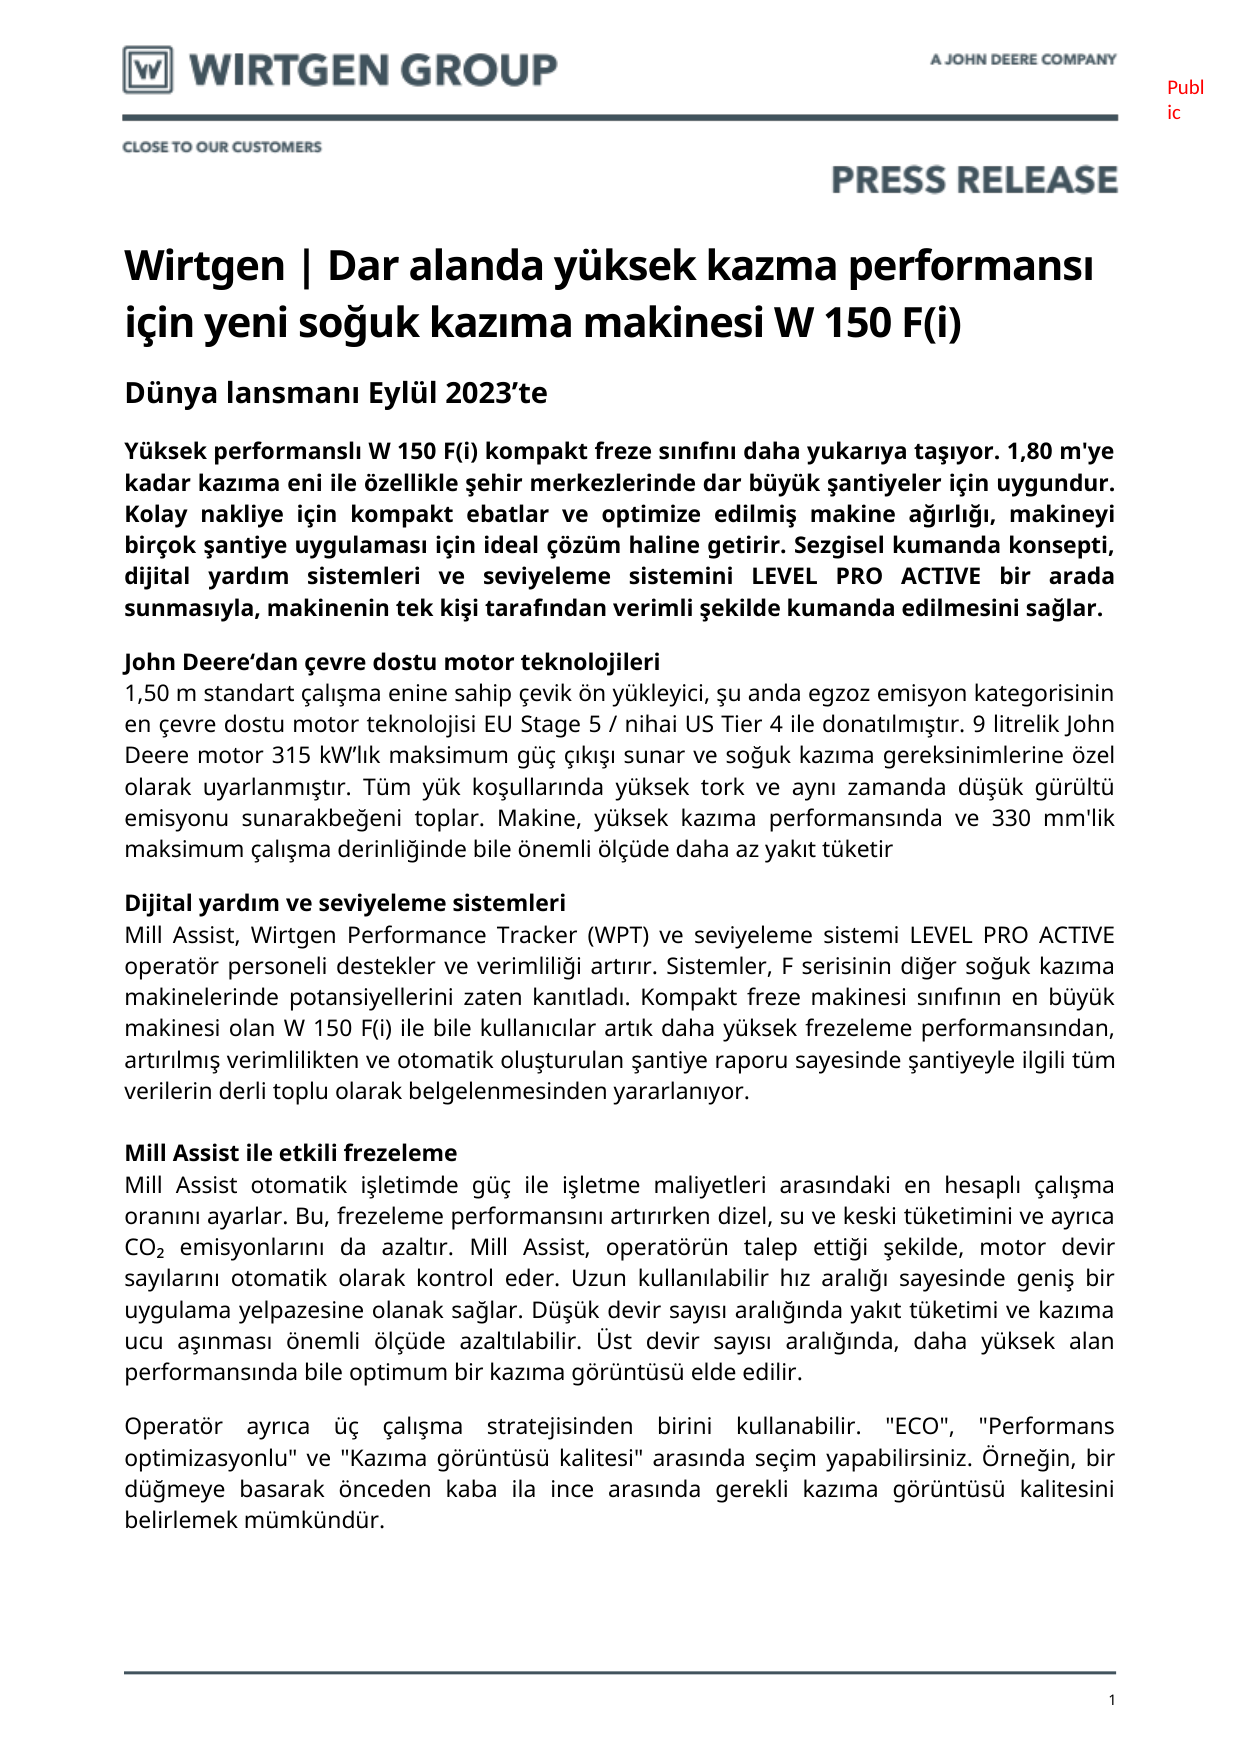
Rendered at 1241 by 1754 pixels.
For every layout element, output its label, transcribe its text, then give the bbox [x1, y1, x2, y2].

text Yüksek performanslı W 150 F(i) kompakt freze sınıfını daha yukarıya taşıyor. 1,80 m'ye kadar kazıma eni ile özellikle şehir merkezlerinde dar büyük şantiyeler için uygundur. Kolay nakliye için kompakt ebatlar ve optimize edilmiş makine ağırlığı, makineyi birçok şantiye uygulaması için ideal çözüm haline getirir. Sezgisel kumanda konsepti, dijital yardım sistemleri ve seviyeleme sistemini LEVEL PRO ACTIVE bir arada sunmasıyla, makinenin tek kişi tarafından verimli şekilde kumanda edilmesini sağlar. [124, 435, 1116, 623]
text Mill Assist otomatik işletimde güç ile işletme maliyetleri arasındaki en hesaplı çalışma oranını ayarlar. Bu, frezeleme performansını artırırken dizel, su ve keski tüketimini ve ayrıca CO₂ emisyonlarını da azaltır. Mill Assist, operatörün talep ettiği şekilde, motor devir sayılarını otomatik olarak kontrol eder. Uzun kullanılabilir hız aralığı sayesinde geniş bir uygulama yelpazesine olanak sağlar. Düşük devir sayısı aralığında yakıt tüketimi ve kazıma ucu aşınması önemli ölçüde azaltılabilir. Üst devir sayısı aralığında, daha yüksek alan performansında bile optimum bir kazıma görüntüsü elde edilir. [124, 1169, 1116, 1387]
text Dünya lansmanı Eylül 2023’te [124, 373, 1116, 412]
text Operatör ayrıca üç çalışma stratejisinden birini kullanabilir. "ECO", "Performans optimizasyonlu" ve "Kazıma görüntüsü kalitesi" arasında seçim yapabilirsiniz. Örneğin, bir düğmeye basarak önceden kaba ila ince arasında gerekli kazıma görüntüsü kalitesini belirlemek mümkündür. [124, 1410, 1116, 1535]
text Dijital yardım ve seviyeleme sistemleri [124, 887, 1116, 919]
text Wirtgen | Dar alanda yüksek kazma performansı için yeni soğuk kazıma makinesi W 150 F(i) [124, 236, 1116, 350]
text 1,50 m standart çalışma enine sahip çevik ön yükleyici, şu anda egzoz emisyon kategorisinin en çevre dostu motor teknolojisi EU Stage 5 / nihai US Tier 4 ile donatılmıştır. 9 litrelik John Deere motor 315 kW’lık maksimum güç çıkışı sunar ve soğuk kazıma gereksinimlerine özel olarak uyarlanmıştır. Tüm yük koşullarında yüksek tork ve aynı zamanda düşük gürültü emisyonu sunarakbeğeni toplar. Makine, yüksek kazıma performansında ve 330 mm'lik maksimum çalışma derinliğinde bile önemli ölçüde daha az yakıt tüketir [124, 677, 1116, 864]
text John Deere‘dan çevre dostu motor teknolojileri [124, 646, 1116, 677]
text Mill Assist, Wirtgen Performance Tracker (WPT) ve seviyeleme sistemi LEVEL PRO ACTIVE operatör personeli destekler ve verimliliği artırır. Sistemler, F serisinin diğer soğuk kazıma makinelerinde potansiyellerini zaten kanıtladı. Kompakt freze makinesi sınıfının en büyük makinesi olan W 150 F(i) ile bile kullanıcılar artık daha yüksek frezeleme performansından, artırılmış verimlilikten ve otomatik oluşturulan şantiye raporu sayesinde şantiyeyle ilgili tüm verilerin derli toplu olarak belgelenmesinden yararlanıyor. [124, 919, 1116, 1106]
text Mill Assist ile etkili frezeleme [124, 1137, 1116, 1169]
